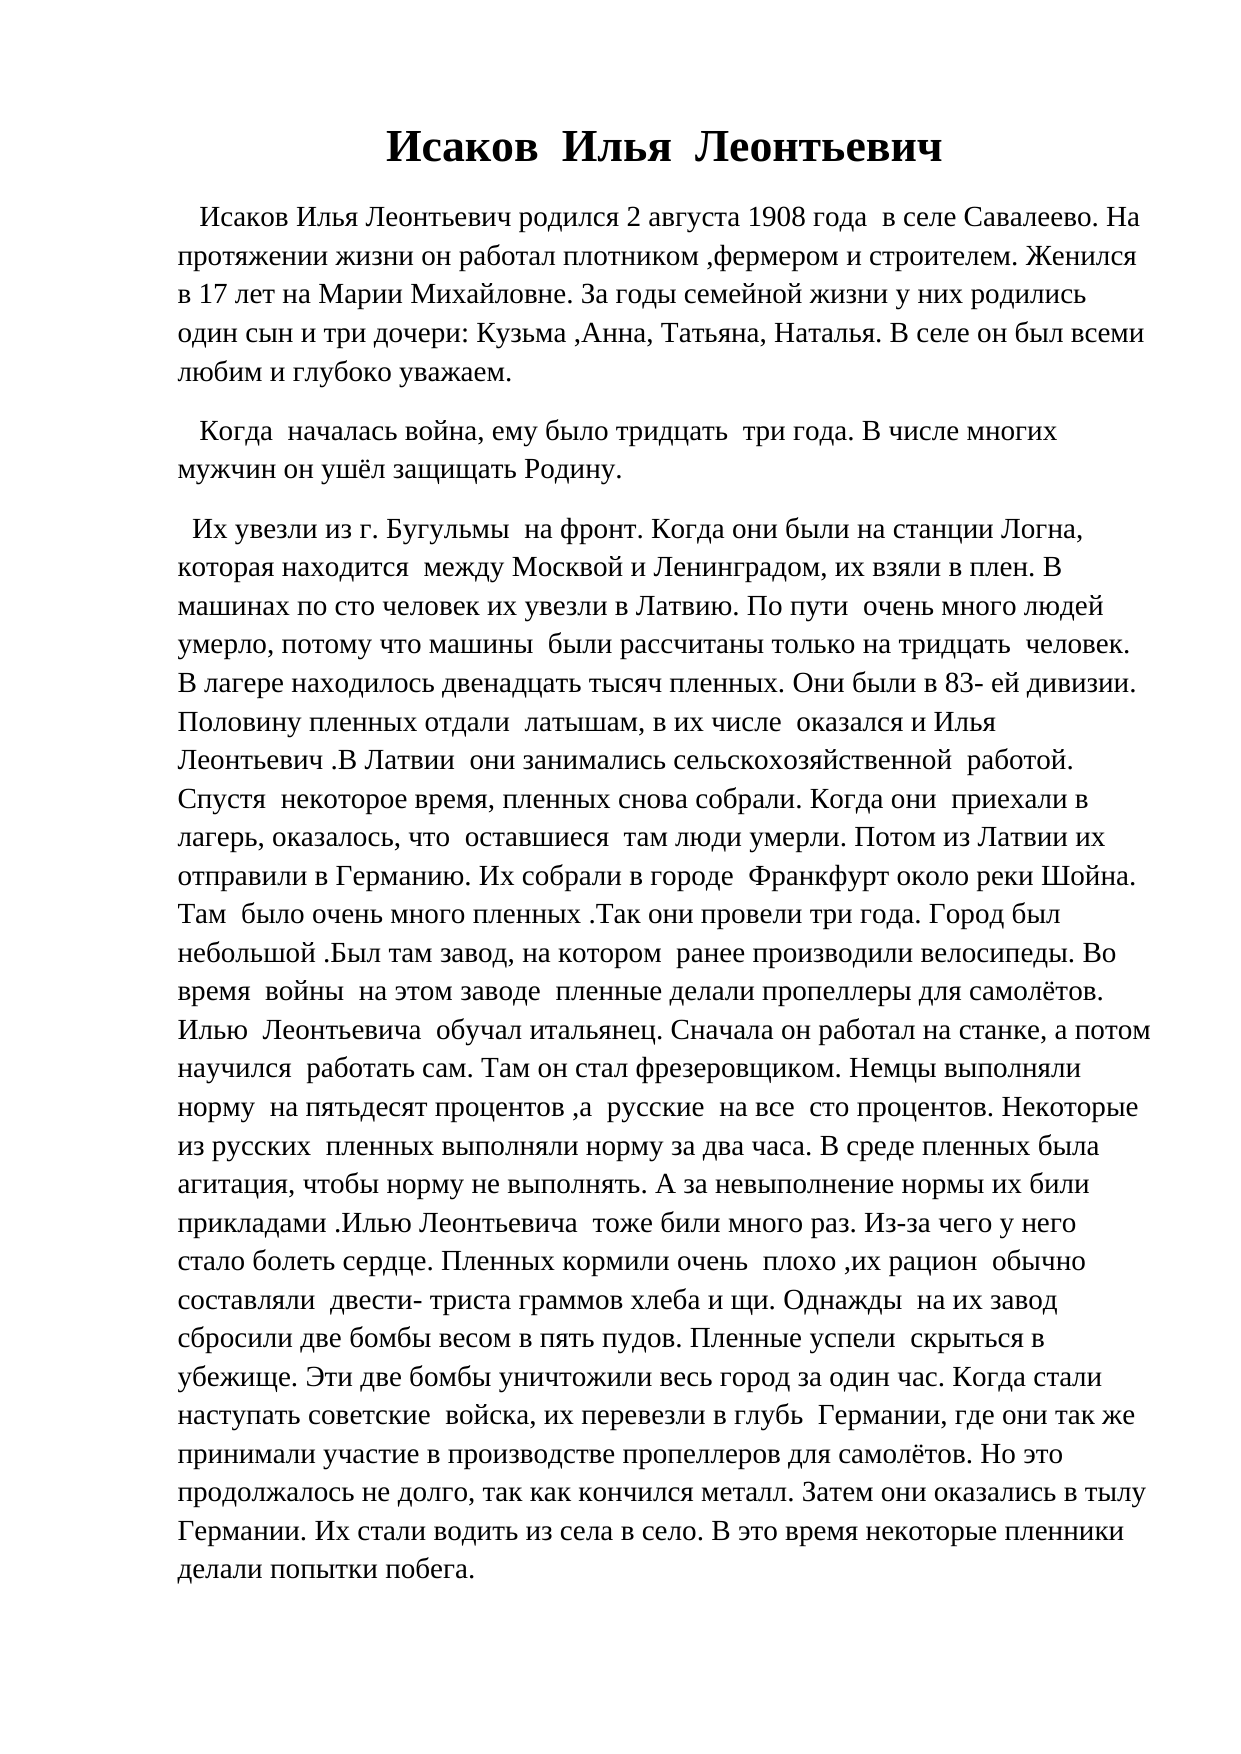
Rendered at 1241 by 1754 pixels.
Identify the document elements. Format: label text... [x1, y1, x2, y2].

text Исаков Илья Леонтьевич родился 2 августа 1908 года в селе Савалеево. На протяжении жизни он работал плотником ,фермером и строителем. Женился в 17 лет на Марии Михайловне. За годы семейной жизни у них родились один сын и три дочери: Кузьма ,Анна, Татьяна, Наталья. В селе он был всеми любим и глубоко уважаем. [177, 199, 1152, 387]
text Их увезли из г. Бугульмы на фронт. Когда они были на станции Логна, которая находится между Москвой и Ленинградом, их взяли в плен. В машинах по сто человек их увезли в Латвию. По пути очень много людей умерло, потому что машины были рассчитаны только на тридцать человек. В лагере находилось двенадцать тысяч пленных. Они были в 83- ей дивизии. Половину пленных отдали латышам, в их числе оказался и Илья Леонтьевич .В Латвии они занимались сельскохозяйственной работой. Спустя некоторое время, пленных снова собрали. Когда они приехали в лагерь, оказалось, что оставшиеся там люди умерли. Потом из Латвии их отправили в Германию. Их собрали в городе Франкфурт около реки Шойна. Там было очень много пленных .Так они провели три года. Город был небольшой .Был там завод, на котором ранее производили велосипеды. Во время войны на этом заводе пленные делали пропеллеры для самолётов. Илью Леонтьевича обучал итальянец. Сначала он работал на станке, а потом научился работать сам. Там он стал фрезеровщиком. Немцы выполняли норму на пятьдесят процентов ,а русские на все сто процентов. Некоторые из русских пленных выполняли норму за два часа. В среде пленных была агитация, чтобы норму не выполнять. А за невыполнение нормы их били прикладами .Илью Леонтьевича тоже били много раз. Из-за чего у него стало болеть сердце. Пленных кормили очень плохо ,их рацион обычно составляли двести- триста граммов хлеба и щи. Однажды на их завод сбросили две бомбы весом в пять пудов. Пленные успели скрыться в убежище. Эти две бомбы уничтожили весь город за один час. Когда стали наступать советские войска, их перевезли в глубь Германии, где они так же принимали участие в производстве пропеллеров для самолётов. Но это продолжалось не долго, так как кончился металл. Затем они оказались в тылу Германии. Их стали водить из села в село. В это время некоторые пленники делали попытки побега. [177, 511, 1152, 1585]
text Исаков Илья Леонтьевич [177, 118, 1152, 171]
text Когда началась война, ему было тридцать три года. В числе многих мужчин он ушёл защищать Родину. [177, 413, 1152, 485]
